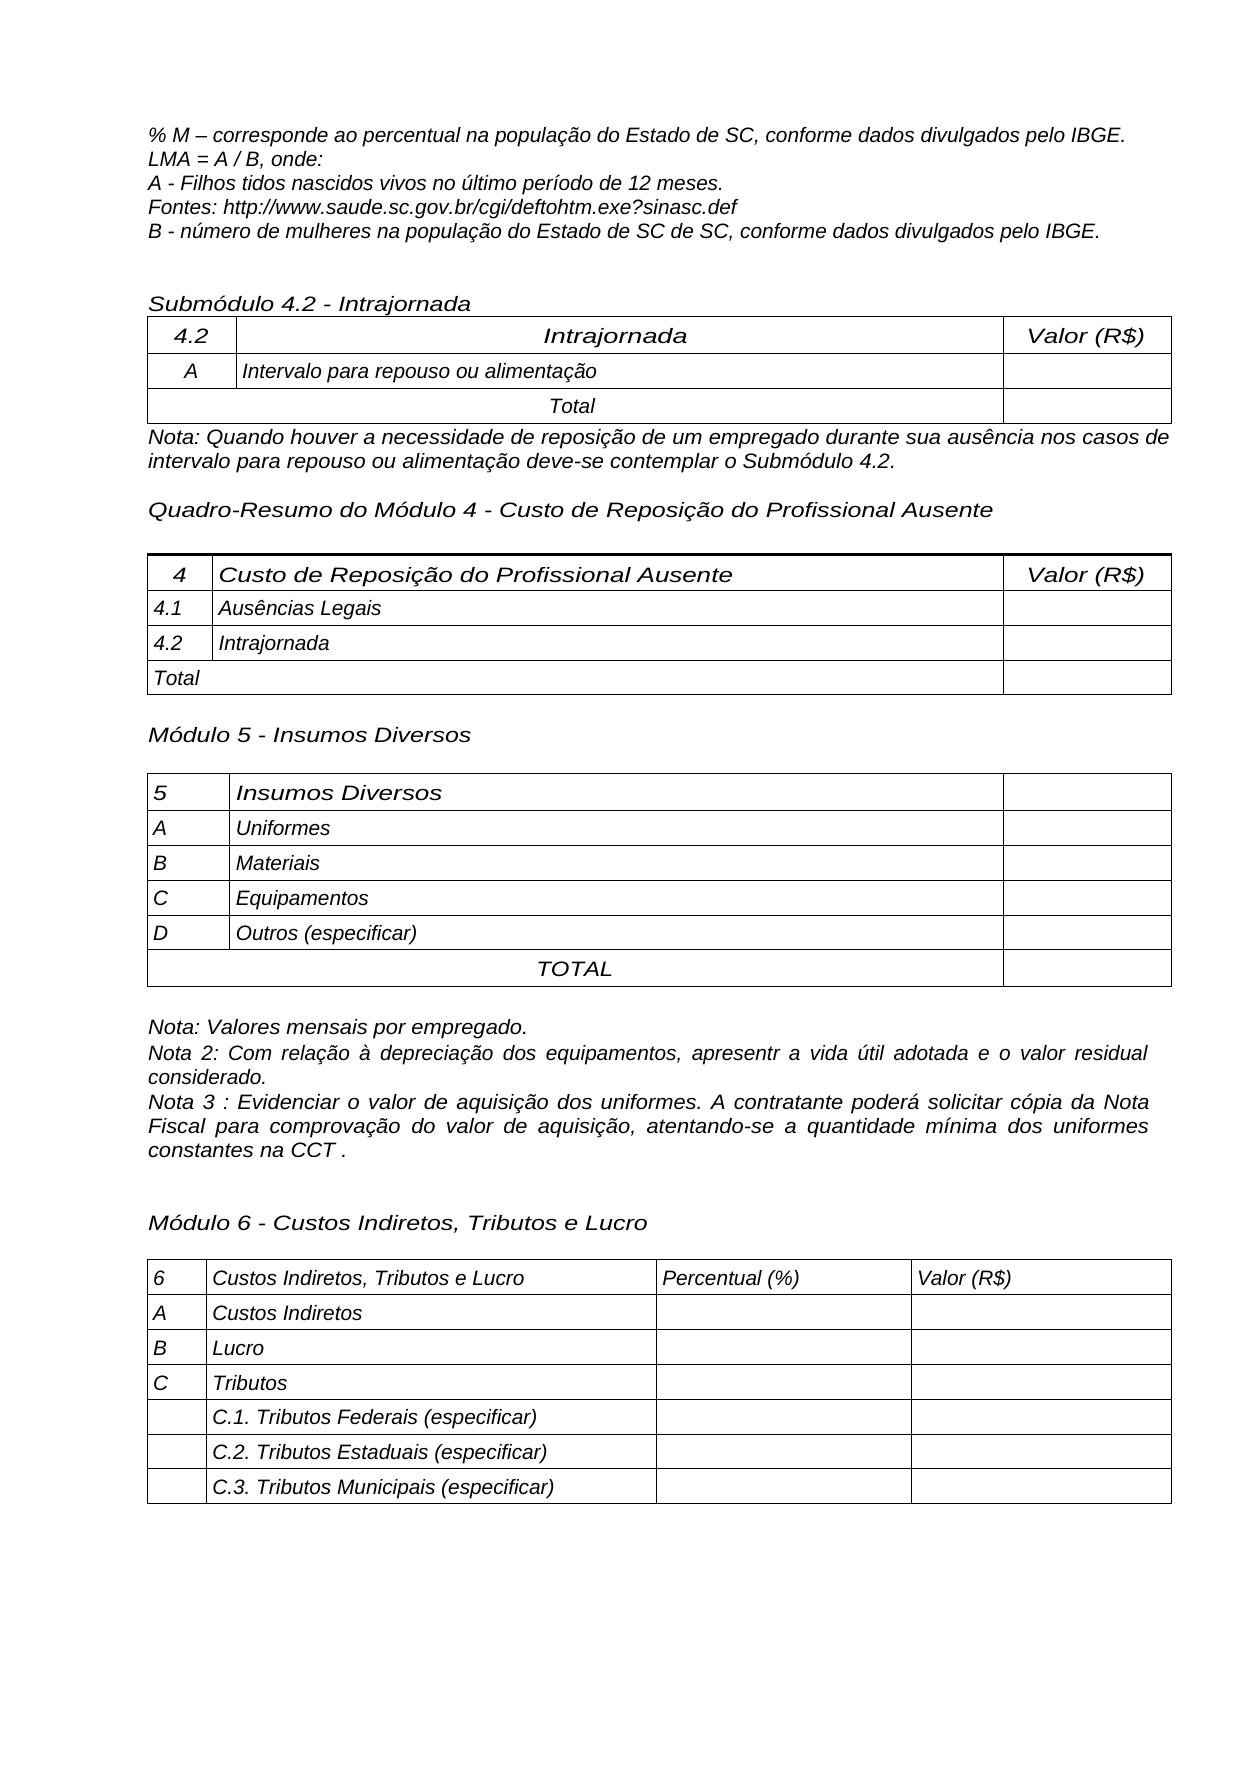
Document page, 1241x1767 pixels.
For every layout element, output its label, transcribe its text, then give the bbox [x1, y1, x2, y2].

table_cell A [148, 1295, 206, 1329]
table_cell [912, 1365, 1171, 1398]
text Quadro-Resumo do Módulo 4 - Custo de Reposição do Profissional Ausente [148, 498, 1184, 522]
table_cell [912, 1469, 1171, 1503]
table_cell A [148, 811, 229, 845]
table_cell Custos Indiretos [207, 1295, 656, 1329]
table_header 5 [148, 774, 229, 810]
text A - Filhos tidos nascidos vivos no último período de 12 meses. Fontes: http://www.saude.sc.gov.br/cgi/deftohtm.exe?sinasc.def [148, 171, 793, 219]
table_cell Intervalo para repouso ou alimentação [237, 354, 1003, 388]
table_cell Equipamentos [230, 881, 1003, 914]
table_cell Uniformes [230, 811, 1003, 845]
table_cell [912, 1295, 1171, 1329]
text Nota: Quando houver a necessidade de reposição de um empregado durante sua ausência nos casos de intervalo para repouso ou alimentação deve-se contemplar o Submódulo 4.2. [148, 425, 1184, 473]
text Nota 2: Com relação à depreciação dos equipamentos, apresentr a vida útil adotada e o valor residual considerado. [148, 1040, 1149, 1088]
table_cell [657, 1365, 911, 1398]
table_header Custo de Reposição do Profissional Ausente [213, 556, 1003, 590]
table_header 4 [148, 556, 212, 590]
table_cell [912, 1330, 1171, 1364]
table_cell [1004, 591, 1171, 624]
table_cell Intrajornada [213, 626, 1003, 659]
table_cell Tributos [207, 1365, 656, 1398]
table_cell [657, 1330, 911, 1364]
table_cell Materiais [230, 846, 1003, 879]
table_cell Lucro [207, 1330, 656, 1364]
table_cell [1004, 389, 1171, 422]
table_cell Total [148, 389, 1003, 422]
table_cell [1004, 881, 1171, 914]
table_cell [657, 1469, 911, 1503]
table_cell B [148, 1330, 206, 1364]
table_cell C.3. Tributos Municipais (especificar) [207, 1469, 656, 1503]
table_cell [1004, 811, 1171, 845]
table_cell [148, 1400, 206, 1433]
text Nota: Valores mensais por empregado. [148, 1014, 1184, 1038]
table_header Intrajornada [237, 317, 1003, 353]
table_cell [657, 1400, 911, 1433]
table_cell C.2. Tributos Estaduais (especificar) [207, 1435, 656, 1468]
table_cell B [148, 846, 229, 879]
text Módulo 6 - Custos Indiretos, Tributos e Lucro [148, 1211, 1184, 1235]
table_cell C [148, 1365, 206, 1398]
table_header [1004, 774, 1171, 810]
table_cell [1004, 916, 1171, 949]
table_cell TOTAL [148, 950, 1003, 986]
table_cell D [148, 916, 229, 949]
table_cell [1004, 626, 1171, 659]
table_header Valor (R$) [912, 1260, 1171, 1294]
text Nota 3 : Evidenciar o valor de aquisição dos uniformes. A contratante poderá solicitar cópia da Nota Fiscal para comprovação do valor de aquisição, atentando-se a quantidade mínima dos uniformes constantes na CCT . [148, 1090, 1150, 1162]
table_cell [1004, 950, 1171, 986]
table_cell [912, 1400, 1171, 1433]
table_cell [148, 1435, 206, 1468]
table_cell [148, 1469, 206, 1503]
table_cell [657, 1435, 911, 1468]
table_cell A [148, 354, 236, 388]
table_cell [1004, 846, 1171, 879]
table_cell Ausências Legais [213, 591, 1003, 624]
table_cell [1004, 661, 1171, 694]
table_header 4.2 [148, 317, 236, 353]
table_cell [657, 1295, 911, 1329]
table_cell C [148, 881, 229, 914]
table_cell [1004, 354, 1171, 388]
table_header Insumos Diversos [230, 774, 1003, 810]
table_header Valor (R$) [1004, 317, 1171, 353]
text % M – corresponde ao percentual na população do Estado de SC, conforme dados divulgados pelo IBGE. LMA = A / B, onde: [148, 123, 1141, 171]
text Submódulo 4.2 - Intrajornada [148, 292, 1184, 316]
table_cell 4.1 [148, 591, 212, 624]
table_header Valor (R$) [1004, 556, 1171, 590]
table_header 6 [148, 1260, 206, 1294]
table_header Custos Indiretos, Tributos e Lucro [207, 1260, 656, 1294]
table_cell Total [148, 661, 1003, 694]
table_cell Outros (especificar) [230, 916, 1003, 949]
text B - número de mulheres na população do Estado de SC de SC, conforme dados divulgados pelo IBGE. [148, 219, 1184, 243]
table_header Percentual (%) [657, 1260, 911, 1294]
table_cell [912, 1435, 1171, 1468]
table_cell 4.2 [148, 626, 212, 659]
text Módulo 5 - Insumos Diversos [148, 723, 1184, 747]
table_cell C.1. Tributos Federais (especificar) [207, 1400, 656, 1433]
